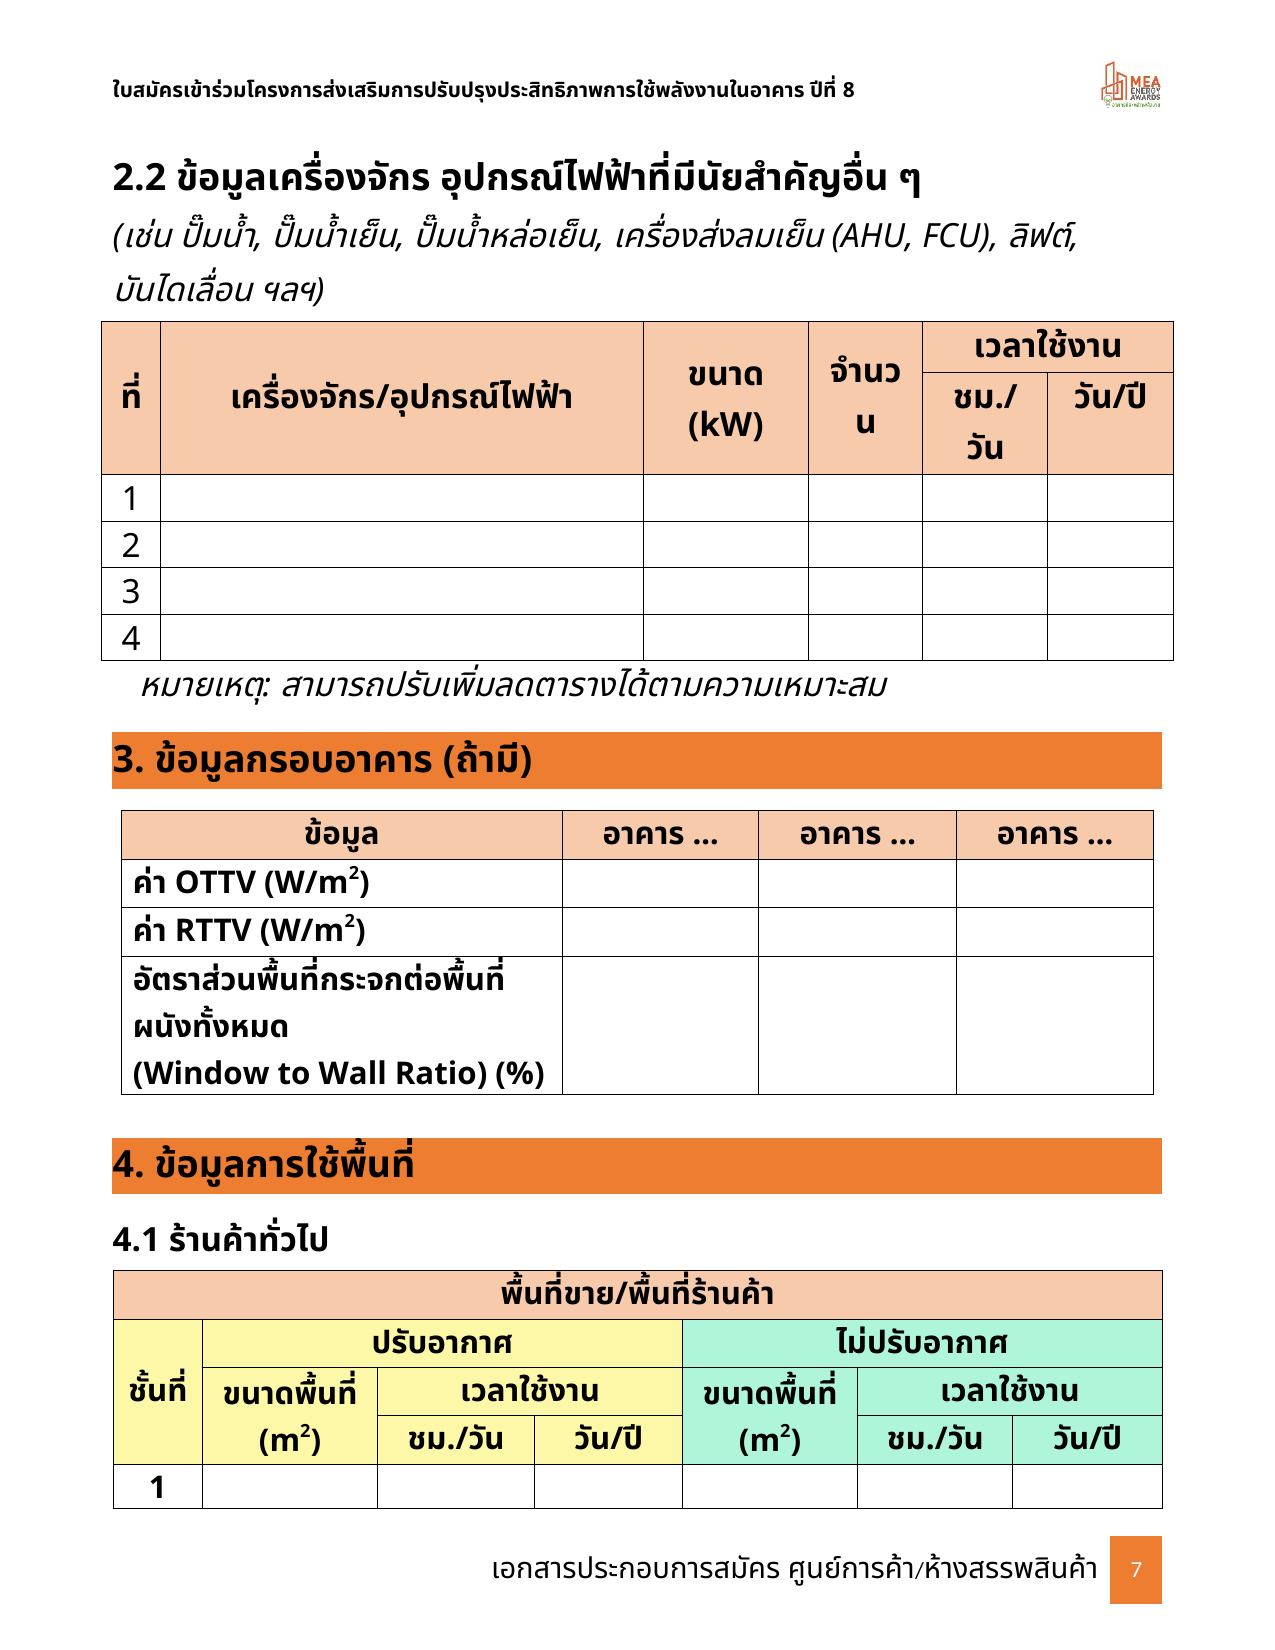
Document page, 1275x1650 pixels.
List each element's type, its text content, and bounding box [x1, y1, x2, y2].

table_cell [759, 860, 956, 907]
table_cell [563, 957, 758, 1094]
text หมายเหตุ: สามารถปรับเพิ่มลดตารางได้ตามความเหมาะสม [112, 661, 1162, 712]
table_cell ชม./วัน [923, 373, 1047, 474]
table_cell [644, 568, 808, 613]
table_cell [563, 908, 758, 956]
table_cell [161, 568, 643, 613]
table_header อาคาร … [759, 811, 956, 859]
table_cell [203, 1465, 377, 1507]
table_cell ชั้นที่ [114, 1320, 202, 1464]
picture [1099, 59, 1163, 110]
table_header เครื่องจักร/อุปกรณ์ไฟฟ้า [161, 322, 643, 474]
table_cell 1 [114, 1465, 202, 1507]
table_cell [759, 908, 956, 956]
table_header ที่ [102, 322, 160, 474]
table_cell ค่า RTTV (W/m2) [122, 908, 562, 956]
table_cell [1048, 615, 1173, 660]
table_cell ปรับอากาศ [203, 1320, 682, 1367]
table_cell ชม./วัน [858, 1416, 1012, 1464]
table_cell ขนาดพื้นที่ (m2) [203, 1368, 377, 1464]
table_cell [1048, 568, 1173, 613]
table_cell เวลาใช้งาน [378, 1368, 682, 1415]
table_cell [957, 860, 1153, 907]
text 4.1 ร้านค้าทั่วไป [112, 1216, 1162, 1266]
table_cell 2 [102, 522, 160, 567]
table_cell [378, 1465, 534, 1507]
table_cell [957, 957, 1153, 1094]
table_cell [809, 522, 922, 567]
table_cell [161, 522, 643, 567]
text 2.2 ข้อมูลเครื่องจักร อุปกรณ์ไฟฟ้าที่มีนัยสำคัญอื่น ๆ [112, 150, 1162, 207]
text (เช่น ปั๊มน้ำ, ปั๊มน้ำเย็น, ปั๊มน้ำหล่อเย็น, เครื่องส่งลมเย็น (AHU, FCU), ลิฟต์, บันไดเลื่อน ฯลฯ) [112, 211, 1162, 317]
table_header ข้อมูล [122, 811, 562, 859]
table_cell [683, 1465, 857, 1507]
table_header อาคาร … [957, 811, 1153, 859]
table_cell [923, 568, 1047, 613]
table_cell [923, 475, 1047, 521]
table_cell [923, 522, 1047, 567]
table_cell [644, 615, 808, 660]
table_cell [563, 860, 758, 907]
table_cell ชม./วัน [378, 1416, 534, 1464]
table_cell [809, 475, 922, 521]
table_cell อัตราส่วนพื้นที่กระจกต่อพื้นที่ผนังทั้งหมด (Window to Wall Ratio) (%) [122, 957, 562, 1094]
table_cell 3 [102, 568, 160, 613]
table_header เวลาใช้งาน [923, 322, 1173, 372]
table_header จำนวน [809, 322, 922, 474]
table_header ขนาด (kW) [644, 322, 808, 474]
table_cell วัน/ปี [1048, 373, 1173, 474]
table_cell [161, 475, 643, 521]
table_cell ค่า OTTV (W/m2) [122, 860, 562, 907]
table_cell [809, 615, 922, 660]
table_cell 1 [102, 475, 160, 521]
table_header อาคาร … [563, 811, 758, 859]
table_cell [535, 1465, 682, 1507]
table_cell วัน/ปี [1013, 1416, 1162, 1464]
table_cell เวลาใช้งาน [858, 1368, 1162, 1415]
text 3. ข้อมูลกรอบอาคาร (ถ้ามี) [112, 732, 1162, 789]
table_cell [161, 615, 643, 660]
text 4. ข้อมูลการใช้พื้นที่ [112, 1138, 1162, 1194]
table_cell [858, 1465, 1012, 1507]
table_header พื้นที่ขาย/พื้นที่ร้านค้า [114, 1271, 1162, 1319]
table_cell วัน/ปี [535, 1416, 682, 1464]
table_cell [923, 615, 1047, 660]
table_cell ไม่ปรับอากาศ [683, 1320, 1162, 1367]
table_cell [759, 957, 956, 1094]
table_cell 4 [102, 615, 160, 660]
table_cell [644, 522, 808, 567]
table_cell [644, 475, 808, 521]
table_cell [1048, 475, 1173, 521]
table_cell [1048, 522, 1173, 567]
table_cell [957, 908, 1153, 956]
table_cell [809, 568, 922, 613]
table_cell ขนาดพื้นที่ (m2) [683, 1368, 857, 1464]
table_cell [1013, 1465, 1162, 1507]
